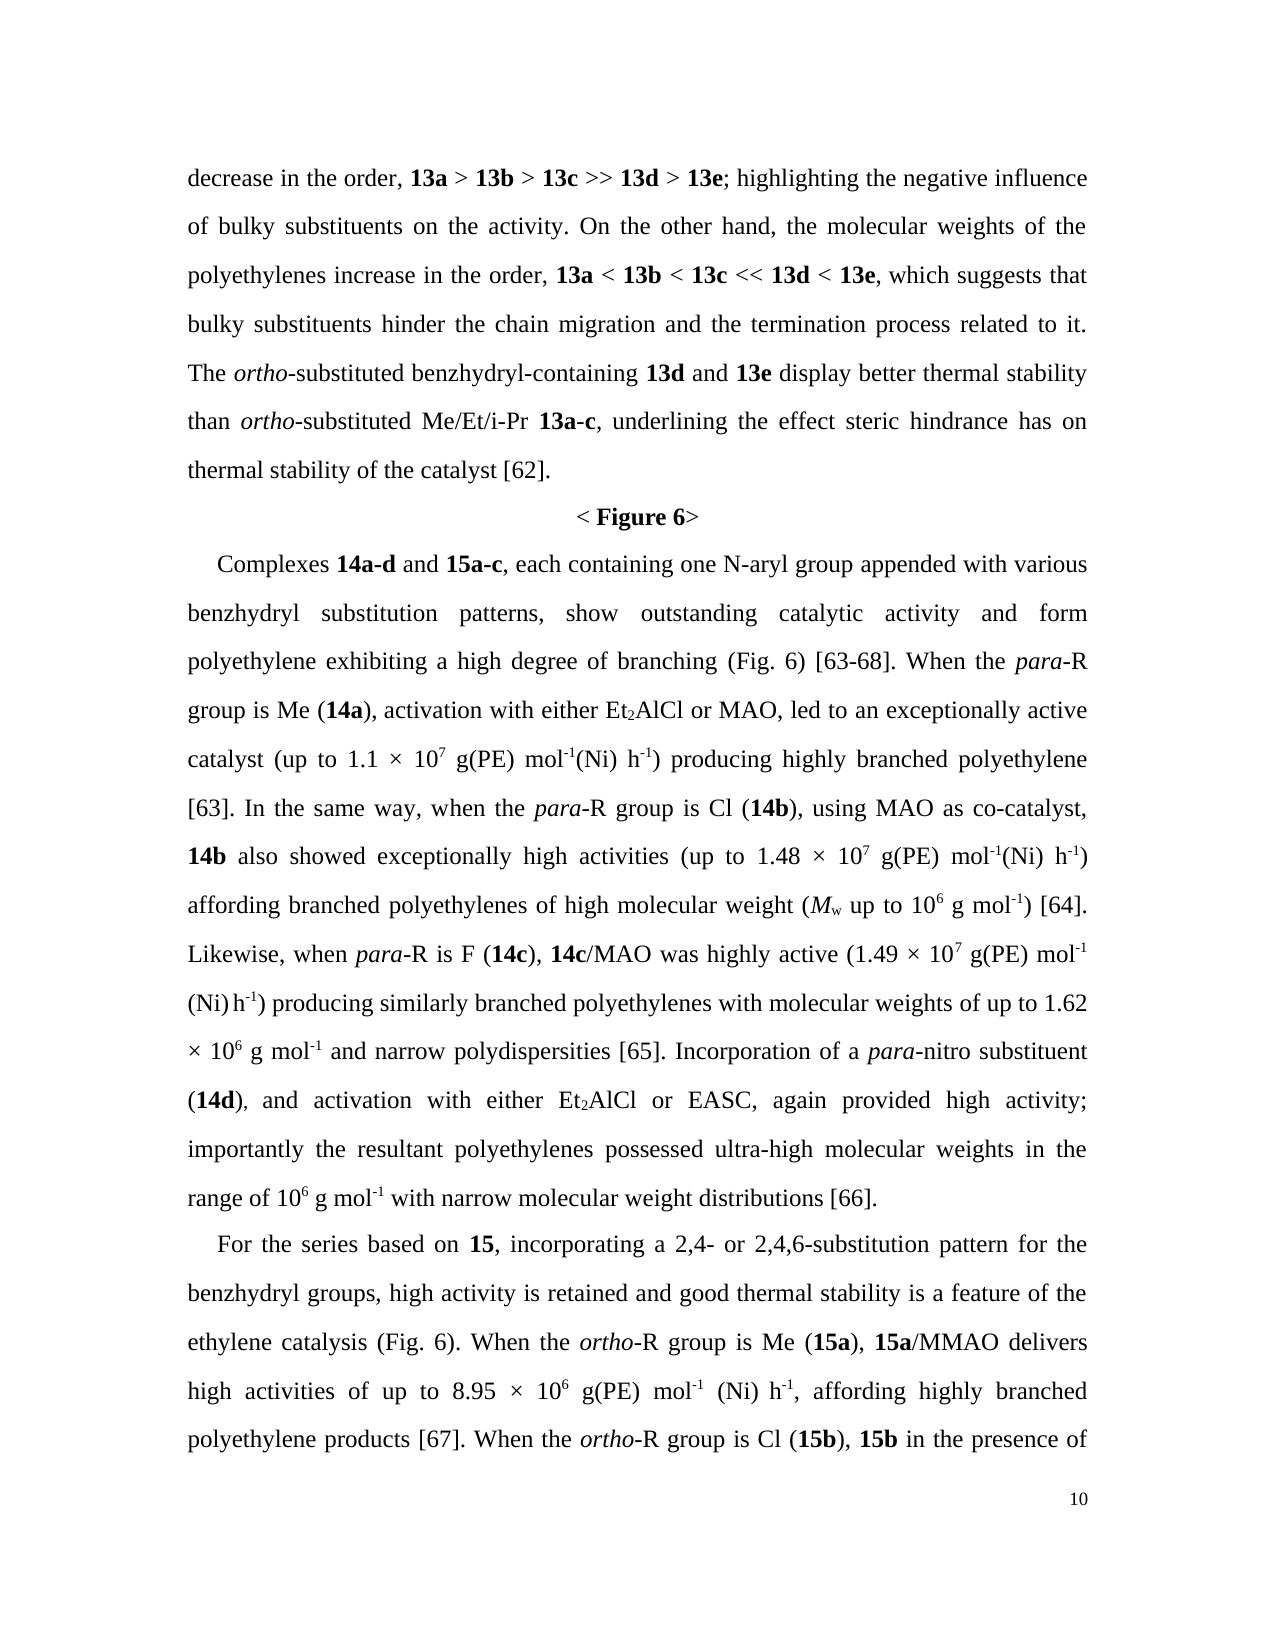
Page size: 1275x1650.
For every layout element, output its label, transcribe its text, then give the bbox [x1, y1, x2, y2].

text Complexes 14a-d and 15a-c, each containing one N-aryl group appended with various benzhydryl substitution patterns, show outstanding catalytic activity and form polyethylene exhibiting a high degree of branching (Fig. 6) [63-68]. When the para-R group is Me (14a), activation with either Et2AlCl or MAO, led to an exceptionally active catalyst (up to 1.1 × 107 g(PE) mol-1(Ni) h-1) producing highly branched polyethylene [63]. In the same way, when the para-R group is Cl (14b), using MAO as co-catalyst, 14b also showed exceptionally high activities (up to 1.48 × 107 g(PE) mol-1(Ni) h-1) affording branched polyethylenes of high molecular weight (Mw up to 106 g mol-1) [64]. Likewise, when para-R is F (14c), 14c/MAO was highly active (1.49 × 107 g(PE) mol-1 (Ni) h-1) producing similarly branched polyethylenes with molecular weights of up to 1.62 × 106 g mol-1 and narrow polydispersities [65]. Incorporation of a para-nitro substituent (14d), and activation with either Et2AlCl or EASC, again provided high activity; importantly the resultant polyethylenes possessed ultra-high molecular weights in the range of 106 g mol-1 with narrow molecular weight distributions [66]. [187, 547, 1088, 1213]
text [187, 161, 1088, 486]
text < Figure 6> [187, 500, 1088, 533]
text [187, 1228, 1088, 1455]
